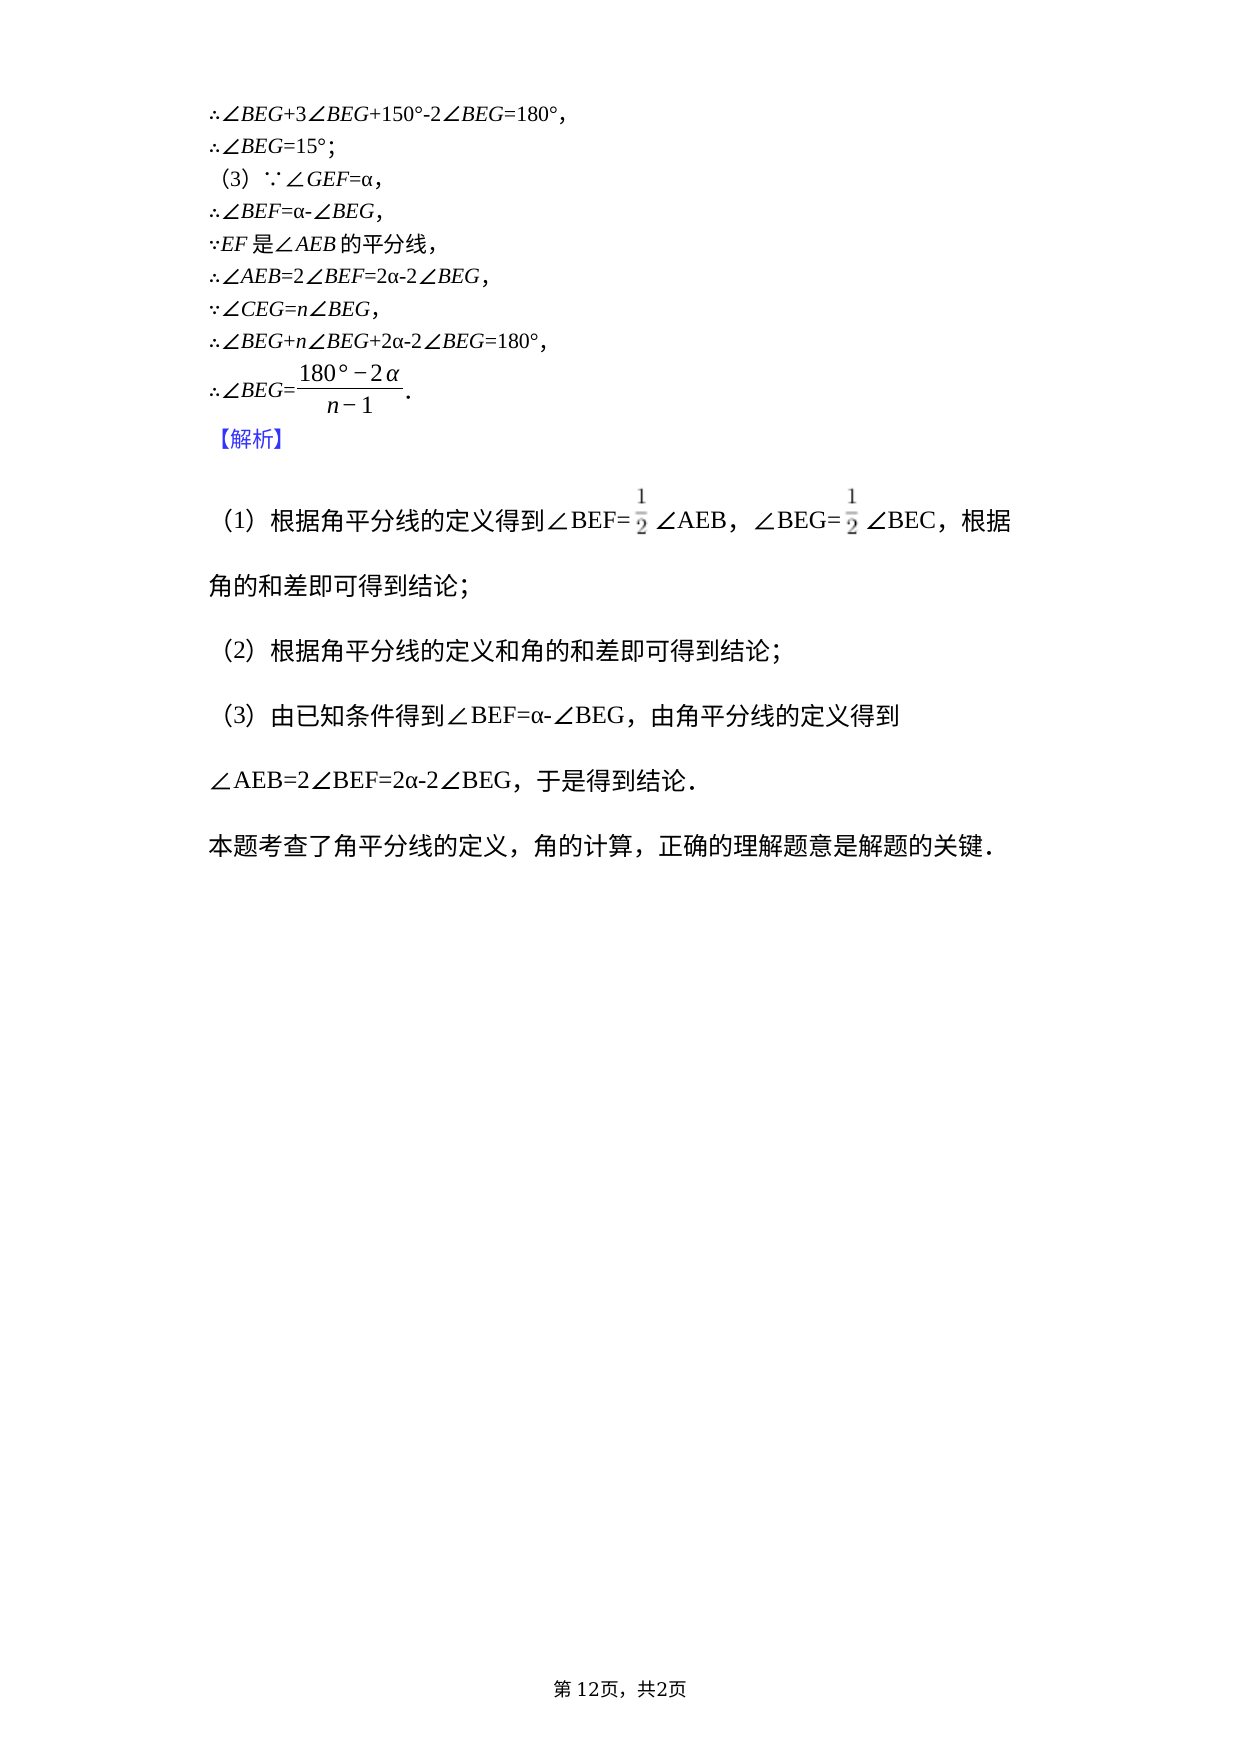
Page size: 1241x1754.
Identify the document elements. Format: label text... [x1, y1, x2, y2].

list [208, 97, 1032, 454]
text （1）根据角平分线的定义得到∠BEF=∠AEB，∠BEG=∠BEC，根据角的和差即可得到结论； （2）根据角平分线的定义和角的和差即可得到结论； （3）由已知条件得到∠BEF=α-∠BEG，由角平分线的定义得到∠AEB=2∠BEF=2α-2∠BEG，于是得到结论． 本题考查了角平分线的定义，角的计算，正确的理解题意是解题的关键． [208, 454, 1032, 877]
picture [630, 486, 654, 539]
picture [840, 486, 865, 539]
